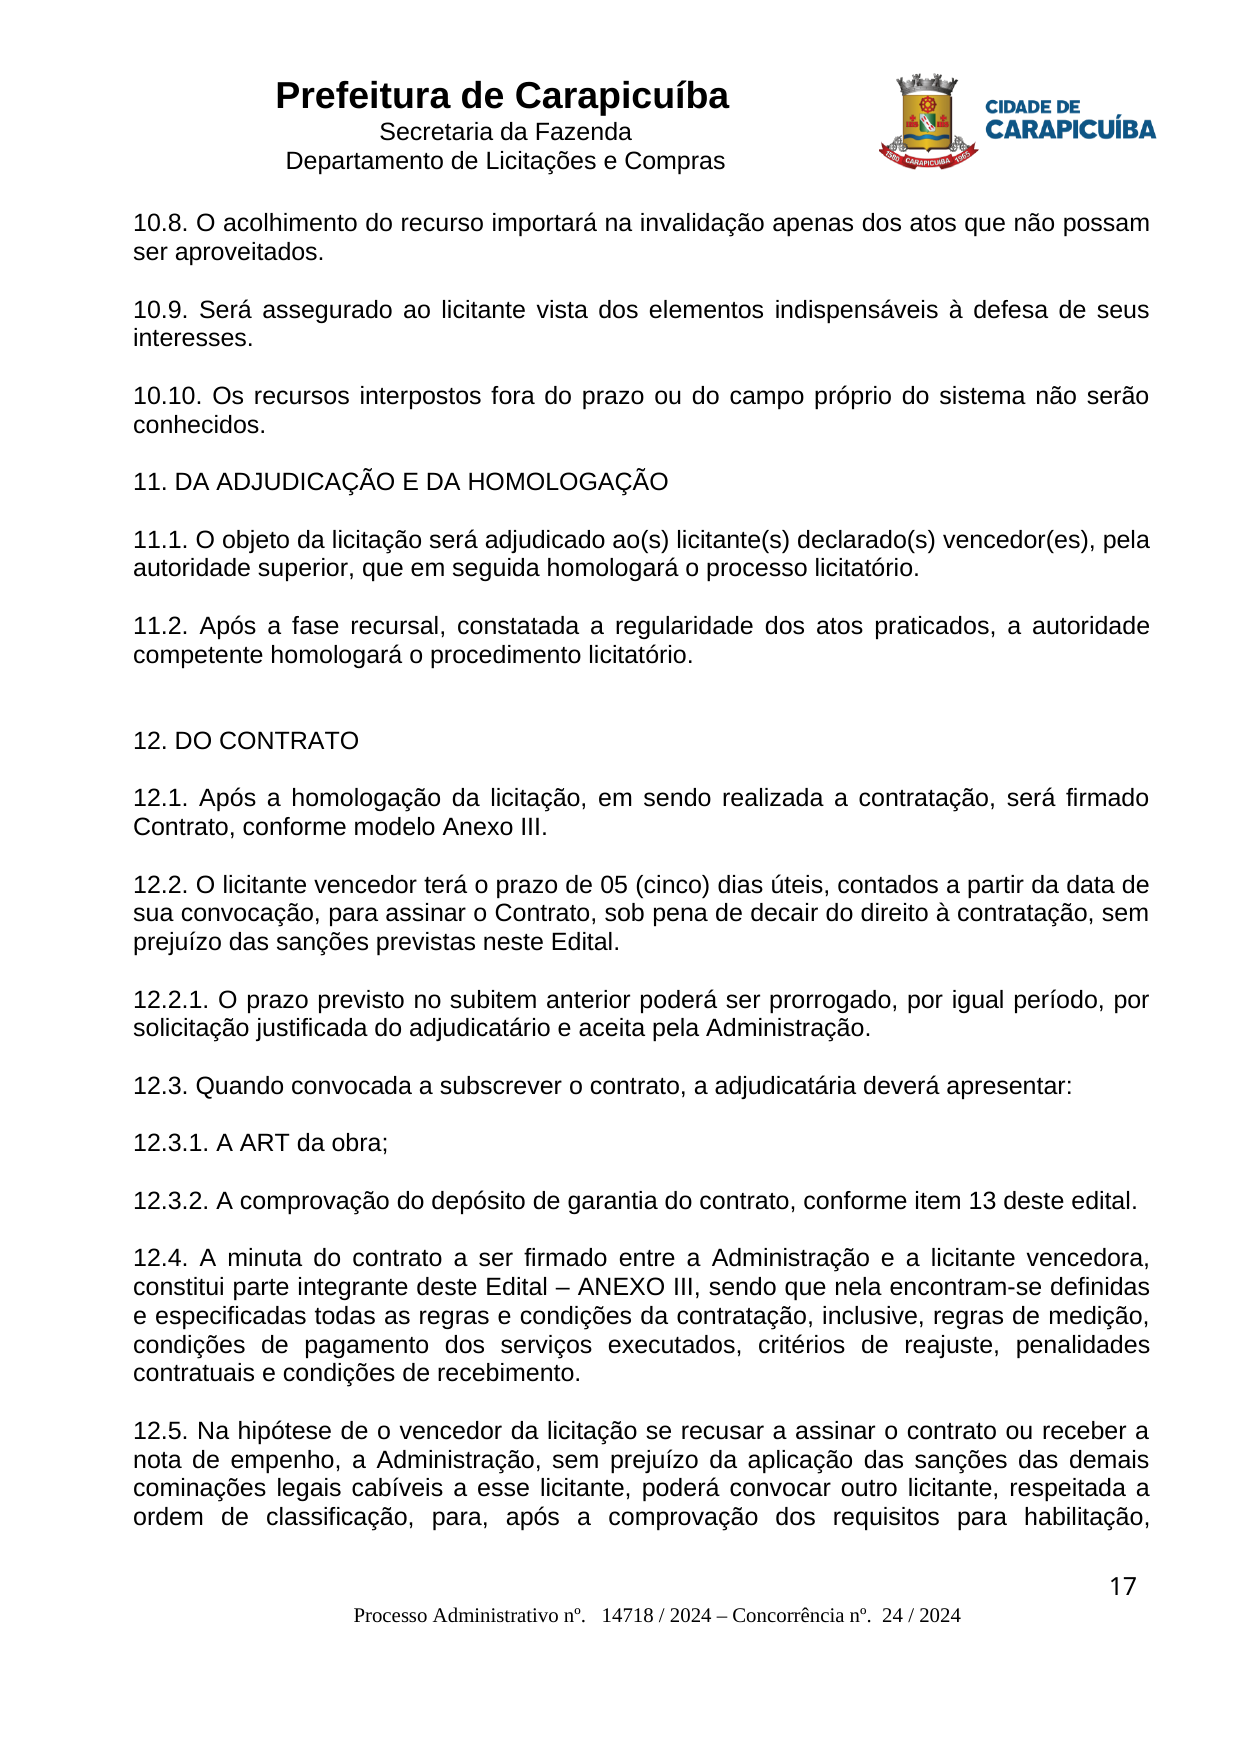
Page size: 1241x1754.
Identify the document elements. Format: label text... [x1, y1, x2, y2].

picture [877, 65, 1159, 172]
text 11. DA ADJUDICAÇÃO E DA HOMOLOGAÇÃO [133, 467, 1152, 496]
text 11.1. O objeto da licitação será adjudicado ao(s) licitante(s) declarado(s) vencedor(es), pela autoridade superior, que em seguida homologará o processo licitatório. [133, 525, 1152, 582]
text 12.1. Após a homologação da licitação, em sendo realizada a contratação, será firmado Contrato, conforme modelo Anexo III. [133, 783, 1152, 841]
text 12.2. O licitante vencedor terá o prazo de 05 (cinco) dias úteis, contados a partir da data de sua convocação, para assinar o Contrato, sob pena de decair do direito à contratação, sem prejuízo das sanções previstas neste Edital. [133, 870, 1152, 956]
text 12.3.1. A ART da obra; [133, 1128, 1152, 1157]
text 10.9. Será assegurado ao licitante vista dos elementos indispensáveis à defesa de seus interesses. [133, 295, 1152, 352]
text 12. DO CONTRATO [133, 726, 1152, 755]
text 11.2. Após a fase recursal, constatada a regularidade dos atos praticados, a autoridade competente homologará o procedimento licitatório. [133, 611, 1152, 668]
text 10.8. O acolhimento do recurso importará na invalidação apenas dos atos que não possam ser aproveitados. [133, 208, 1152, 266]
text 12.2.1. O prazo previsto no subitem anterior poderá ser prorrogado, por igual período, por solicitação justificada do adjudicatário e aceita pela Administração. [133, 985, 1152, 1042]
text 12.3.2. A comprovação do depósito de garantia do contrato, conforme item 13 deste edital. [133, 1186, 1152, 1215]
text 10.10. Os recursos interpostos fora do prazo ou do campo próprio do sistema não serão conhecidos. [133, 381, 1152, 438]
text 12.4. A minuta do contrato a ser firmado entre a Administração e a licitante vencedora, constitui parte integrante deste Edital – ANEXO III, sendo que nela encontram-se definidas e especificadas todas as regras e condições da contratação, inclusive, regras de medição, condições de pagamento dos serviços executados, critérios de reajuste, penalidades contratuais e condições de recebimento. [133, 1243, 1152, 1387]
text 12.3. Quando convocada a subscrever o contrato, a adjudicatária deverá apresentar: [133, 1071, 1152, 1100]
